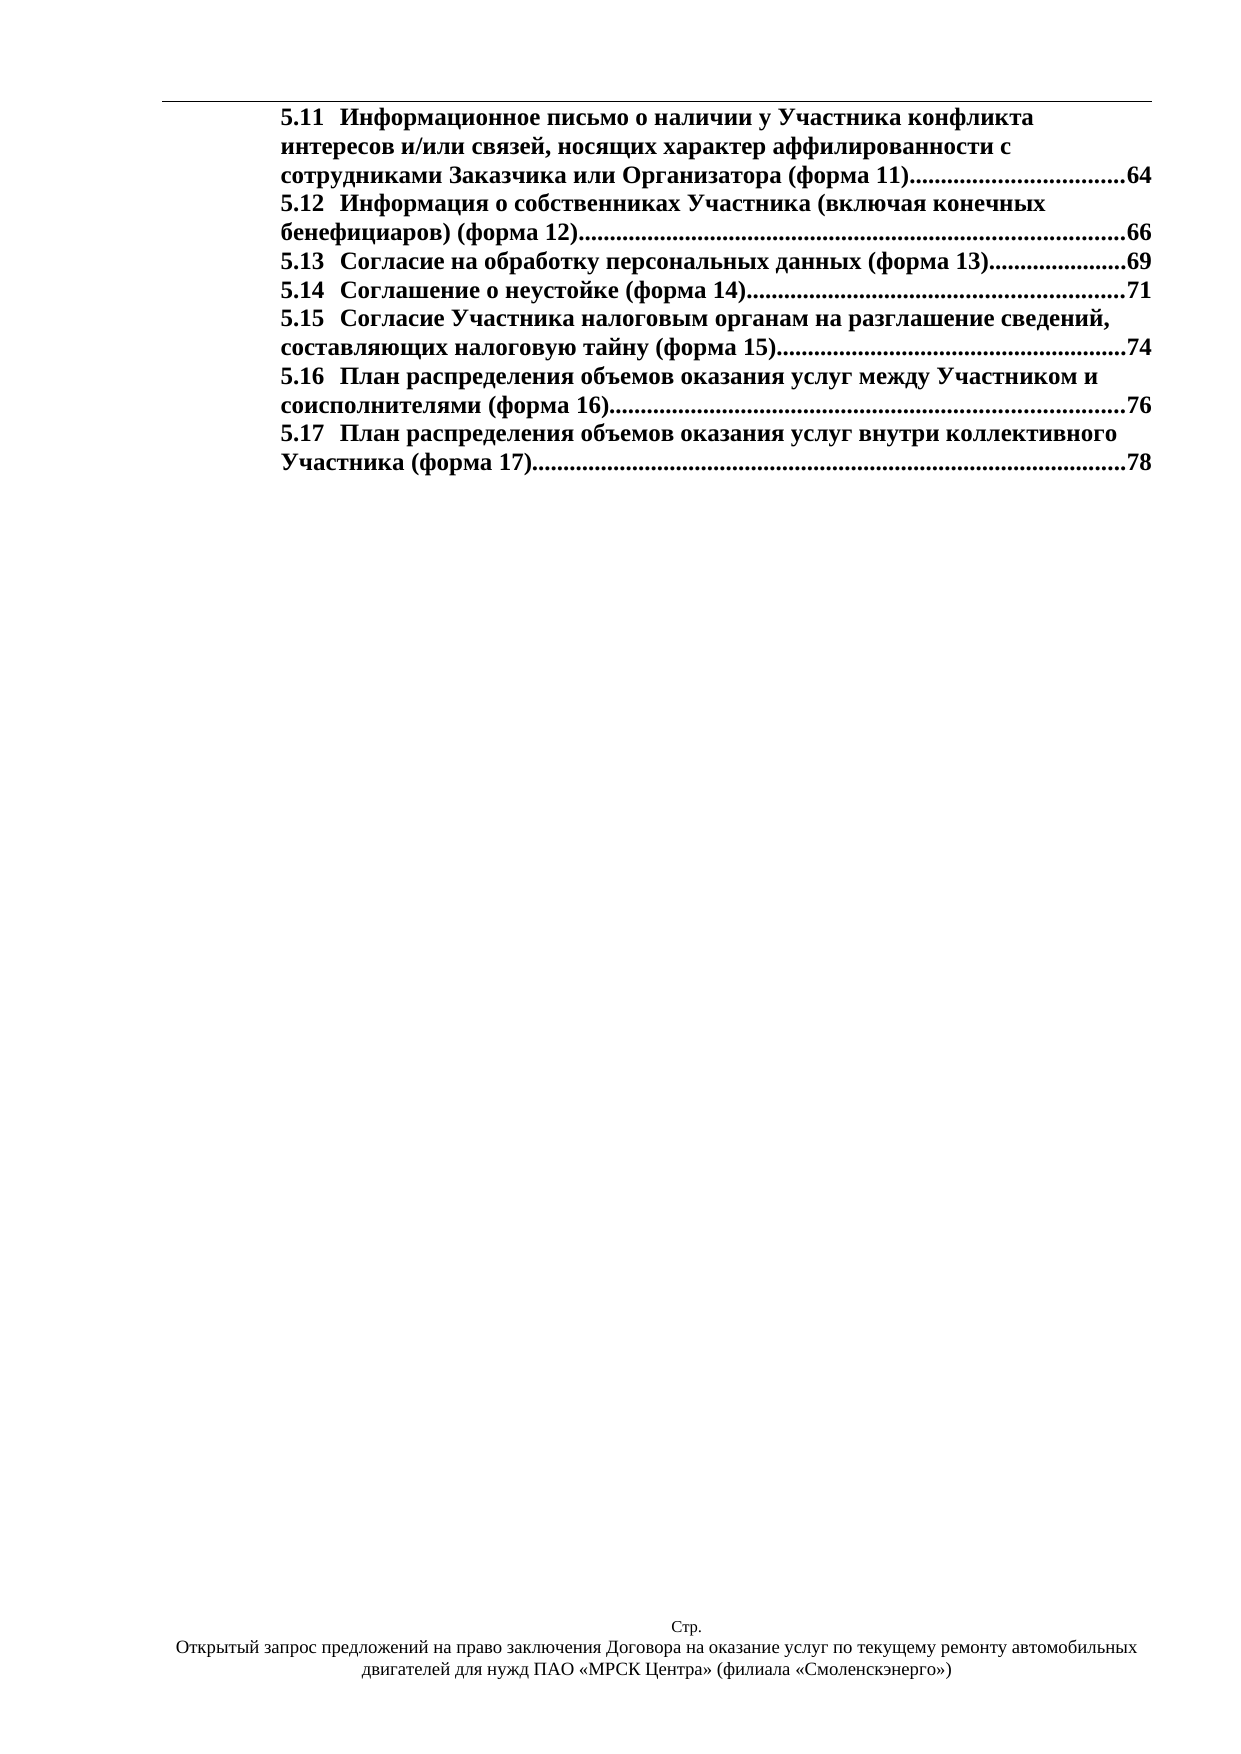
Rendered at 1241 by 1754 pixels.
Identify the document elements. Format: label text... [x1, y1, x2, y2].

text 5.11 Информационное письмо о наличии у Участника конфликта интересов и/или связей, носящих характер аффилированности с сотрудниками Заказчика или Организатора (форма 11) 64 [280, 102, 1133, 188]
text 5.14 Соглашение о неустойке (форма 14) 71 [280, 275, 1133, 303]
text 5.12 Информация о собственниках Участника (включая конечных бенефициаров) (форма 12) 66 [280, 188, 1133, 246]
text 5.13 Согласие на обработку персональных данных (форма 13) 69 [280, 246, 1133, 275]
text 5.17 План распределения объемов оказания услуг внутри коллективного Участника (форма 17) 78 [280, 418, 1133, 476]
text 5.15 Согласие Участника налоговым органам на разглашение сведений, составляющих налоговую тайну (форма 15) 74 [280, 303, 1133, 361]
text 5.16 План распределения объемов оказания услуг между Участником и соисполнителями (форма 16) 76 [280, 361, 1133, 418]
